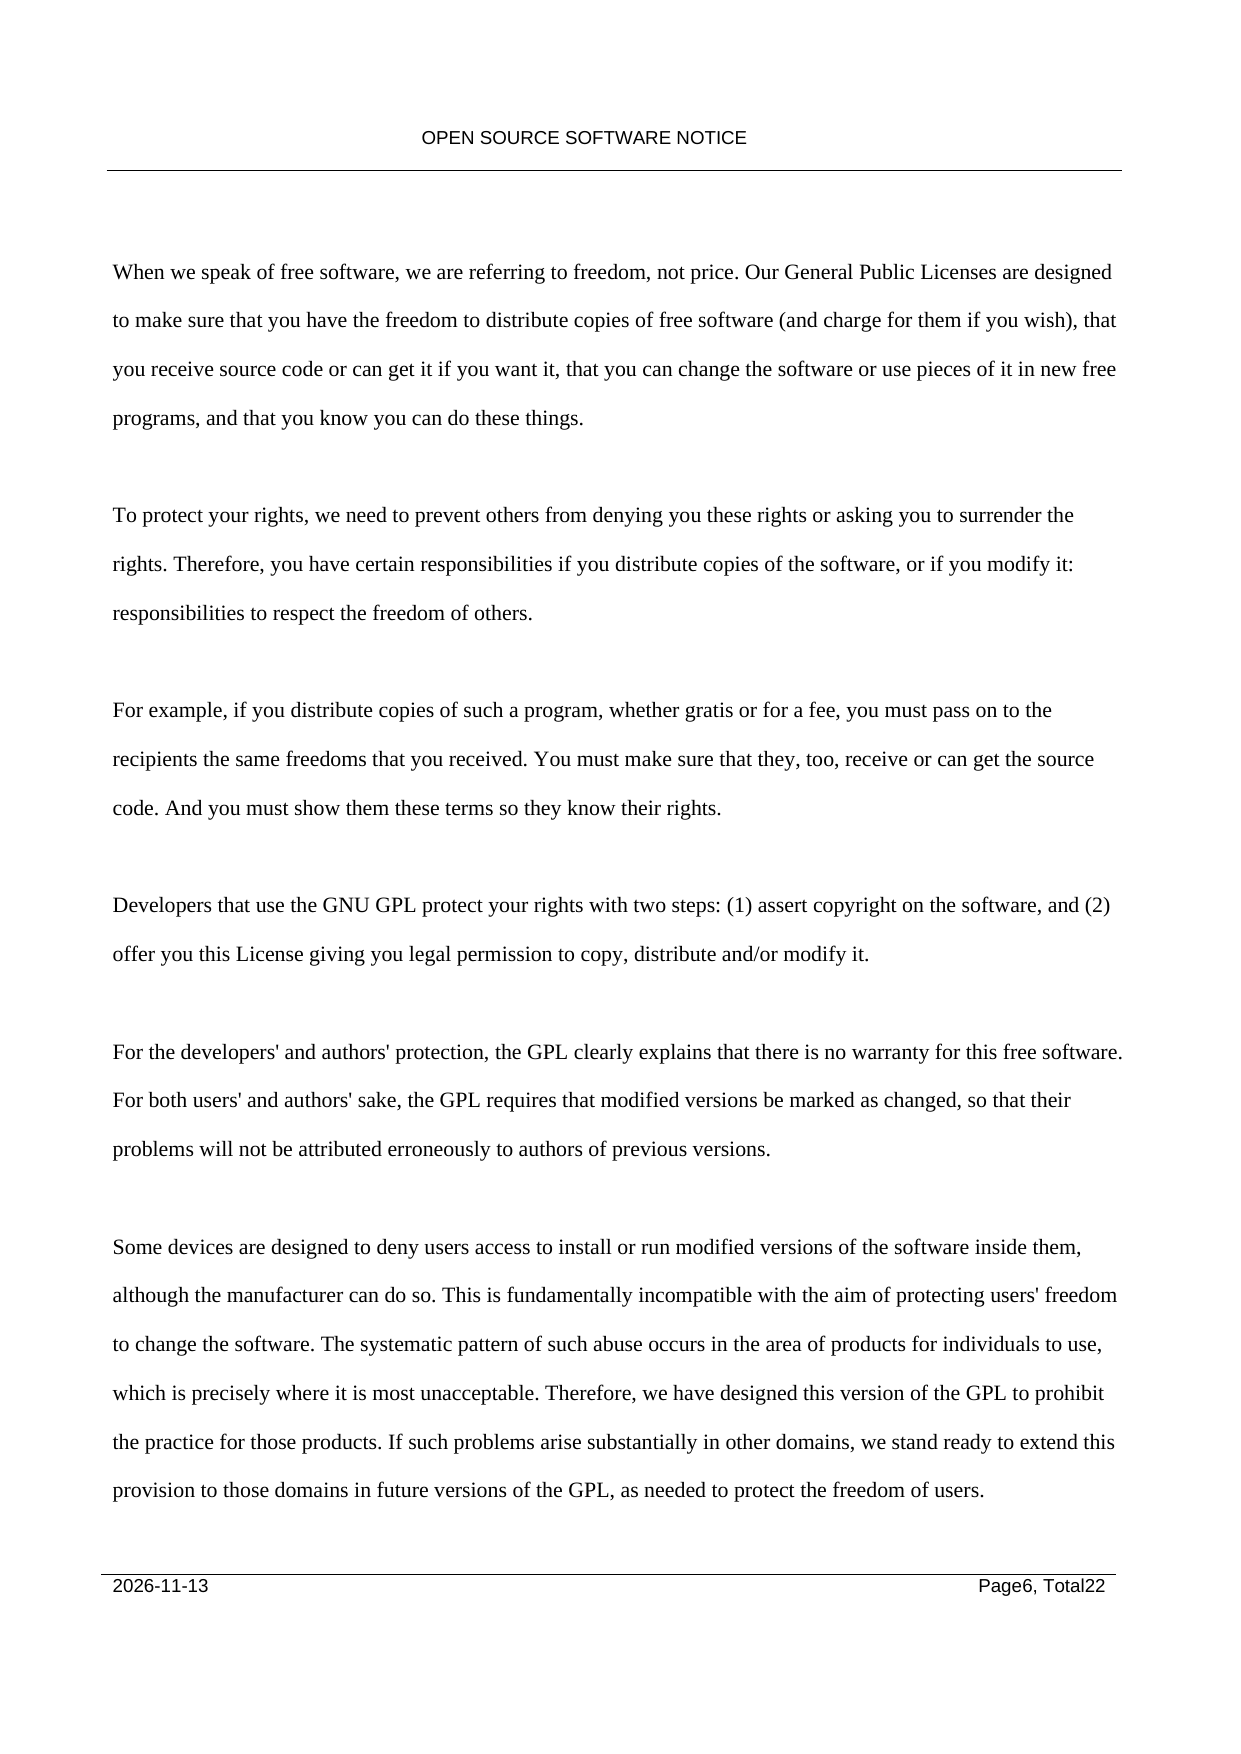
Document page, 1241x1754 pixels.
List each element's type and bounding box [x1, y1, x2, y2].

text [112, 206, 1128, 1506]
